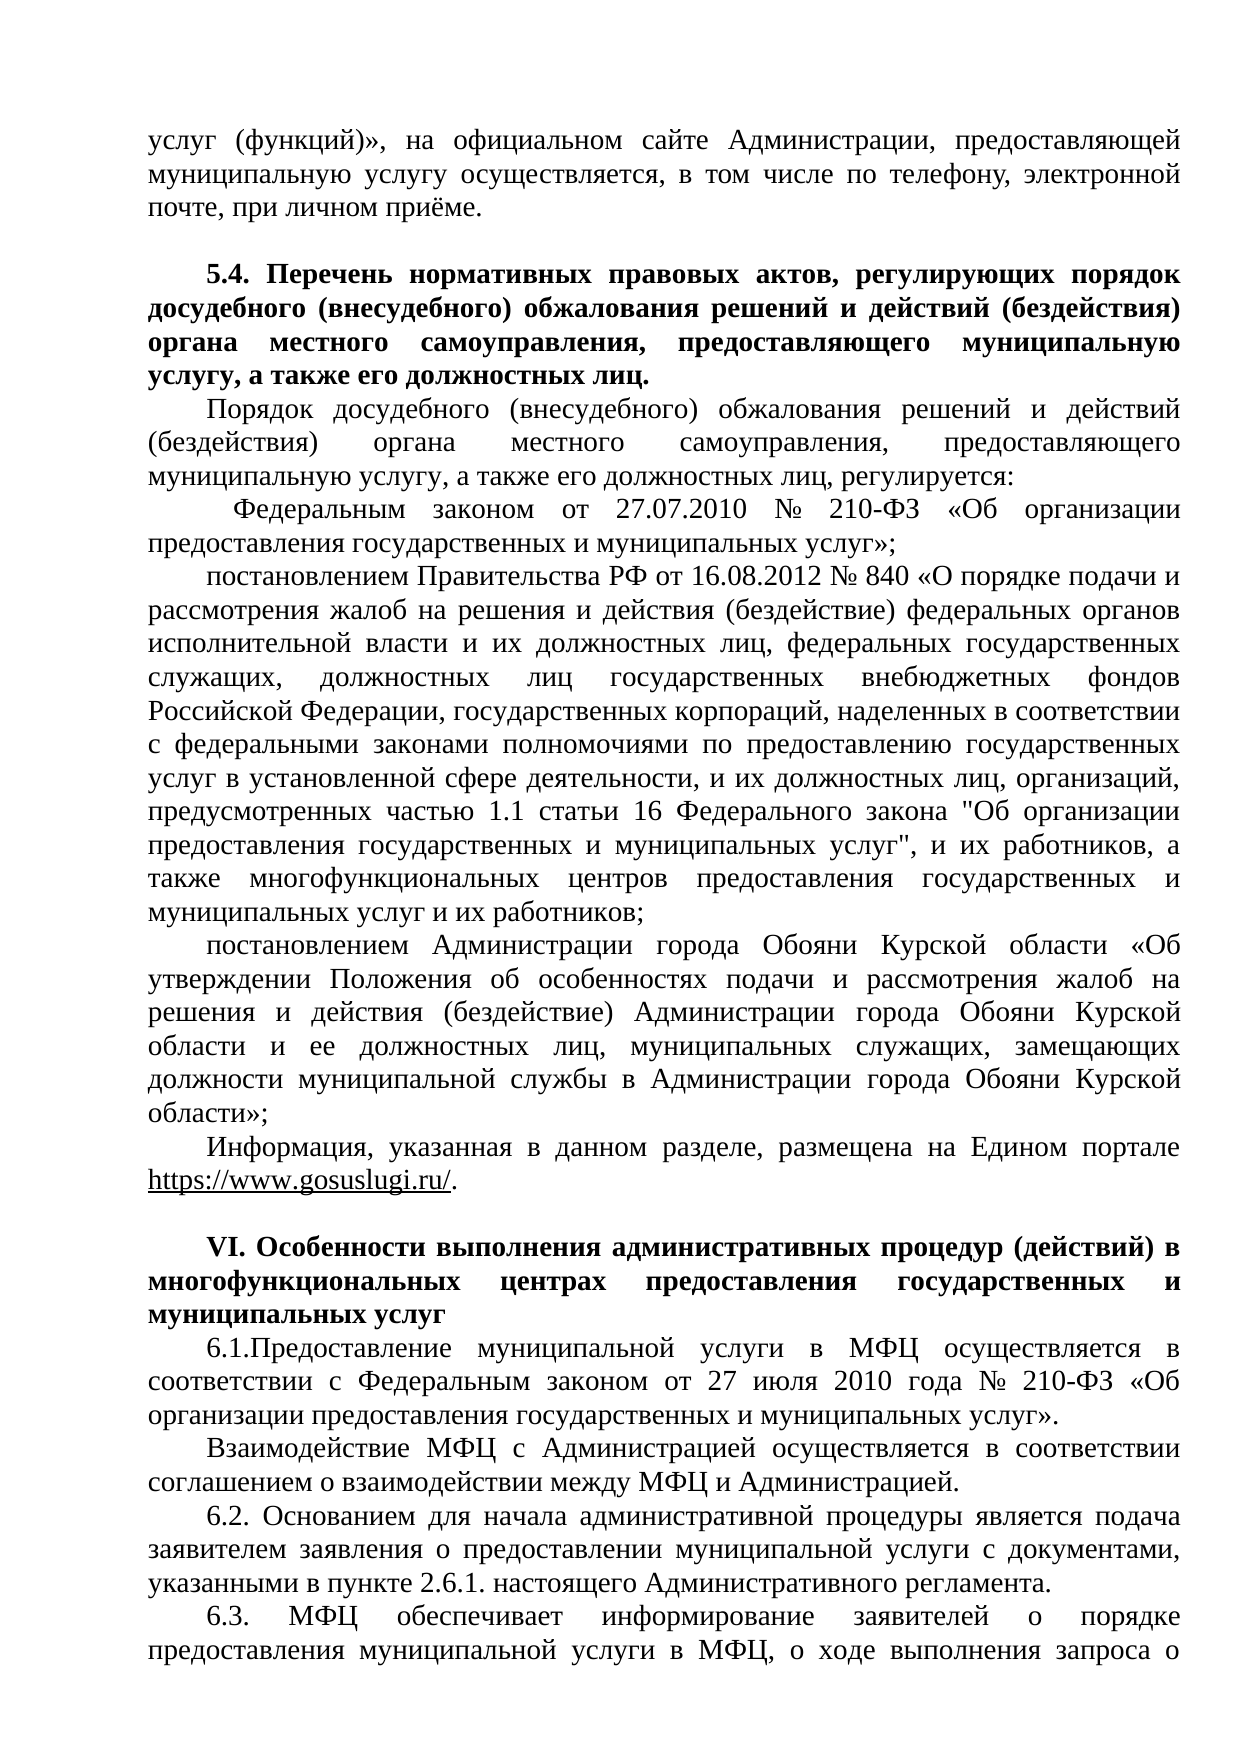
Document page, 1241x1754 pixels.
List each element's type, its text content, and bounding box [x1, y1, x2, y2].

text Информация, указанная в данном разделе, размещена на Едином портале https://www.gosuslugi.ru/. [148, 1129, 1181, 1196]
text постановлением Правительства РФ от 16.08.2012 № 840 «О порядке подачи и рассмотрения жалоб на решения и действия (бездействие) федеральных органов исполнительной власти и их должностных лиц, федеральных государственных служащих, должностных лиц государственных внебюджетных фондов Российской Федерации, государственных корпораций, наделенных в соответствии с федеральными законами полномочиями по предоставлению государственных услуг в установленной сфере деятельности, и их должностных лиц, организаций, предусмотренных частью 1.1 статьи 16 Федерального закона "Об организации предоставления государственных и муниципальных услуг", и их работников, а также многофункциональных центров предоставления государственных и муниципальных услуг и их работников; [148, 558, 1181, 927]
text 6.2. Основанием для начала административной процедуры является подача заявителем заявления о предоставлении муниципальной услуги с документами, указанными в пункте 2.6.1. настоящего Административного регламента. [148, 1498, 1181, 1598]
text VI. Особенности выполнения административных процедур (действий) в многофункциональных центрах предоставления государственных и муниципальных услуг [148, 1229, 1181, 1330]
text Порядок досудебного (внесудебного) обжалования решений и действий (бездействия) органа местного самоуправления, предоставляющего муниципальную услугу, а также его должностных лиц, регулируется: [148, 391, 1181, 491]
text Федеральным законом от 27.07.2010 № 210-ФЗ «Об организации предоставления государственных и муниципальных услуг»; [148, 491, 1181, 558]
text 6.1.Предоставление муниципальной услуги в МФЦ осуществляется в соответствии с Федеральным законом от 27 июля 2010 года № 210-ФЗ «Об организации предоставления государственных и муниципальных услуг». [148, 1330, 1181, 1431]
text 5.4. Перечень нормативных правовых актов, регулирующих порядок досудебного (внесудебного) обжалования решений и действий (бездействия) органа местного самоуправления, предоставляющего муниципальную услугу, а также его должностных лиц. [148, 257, 1181, 391]
text Взаимодействие МФЦ с Администрацией осуществляется в соответствии соглашением о взаимодействии между МФЦ и Администрацией. [148, 1431, 1181, 1498]
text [148, 1598, 1181, 1665]
text постановлением Администрации города Обояни Курской области «Об утверждении Положения об особенностях подачи и рассмотрения жалоб на решения и действия (бездействие) Администрации города Обояни Курской области и ее должностных лиц, муниципальных служащих, замещающих должности муниципальной службы в Администрации города Обояни Курской области»; [148, 927, 1181, 1129]
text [148, 122, 1181, 223]
